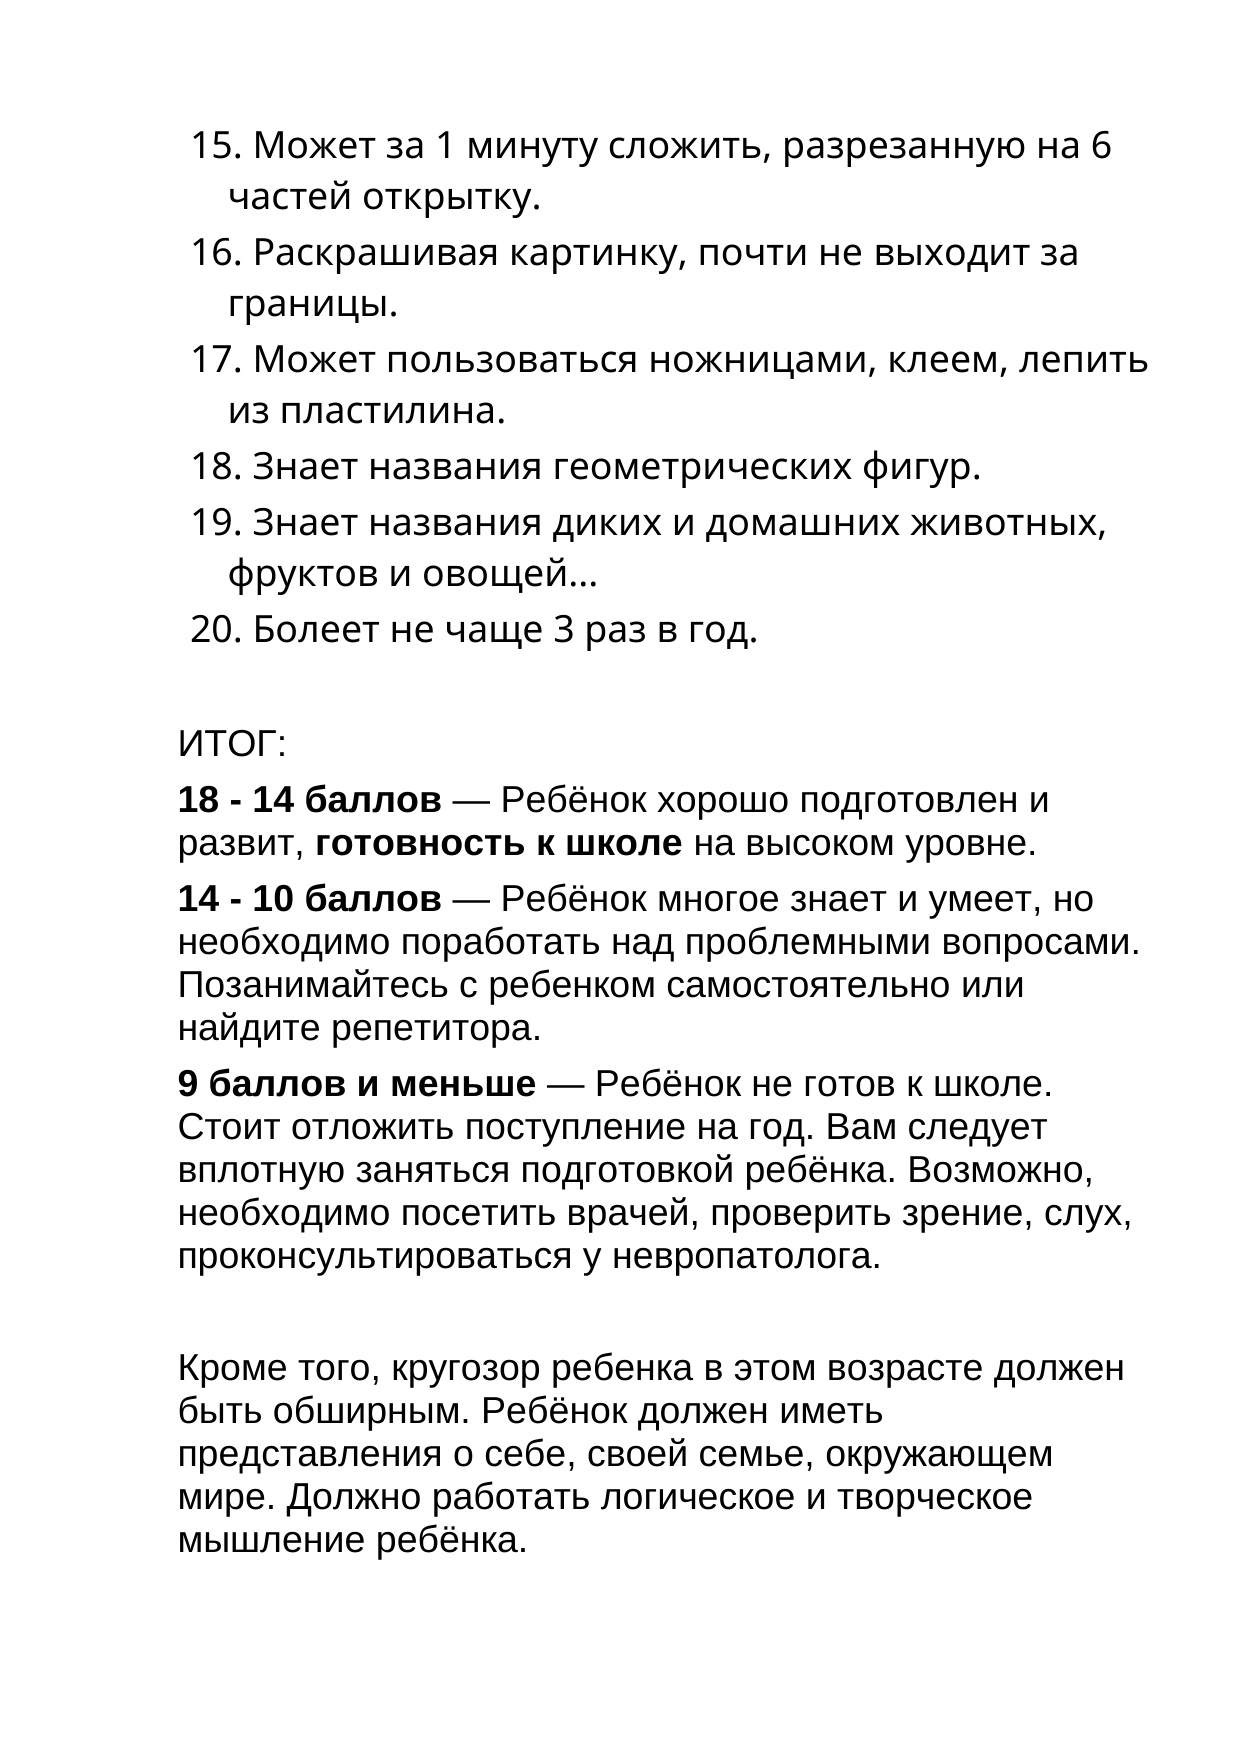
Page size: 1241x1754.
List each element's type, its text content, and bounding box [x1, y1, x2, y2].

text 18 - 14 баллов — Ребёнок хорошо подготовлен и развит, готовность к школе на высоком уровне. [177, 777, 1152, 863]
list Раскрашивая картинку, почти не выходит за границы. [190, 225, 1152, 327]
text 9 баллов и меньше — Ребёнок не готов к школе. Стоит отложить поступление на год. Вам следует вплотную заняться подготовкой ребёнка. Возможно, необходимо посетить врачей, проверить зрение, слух, проконсультироваться у невропатолога. [177, 1061, 1152, 1277]
text Кроме того, кругозор ребенка в этом возрасте должен быть обширным. Ребёнок должен иметь представления о себе, своей семье, окружающем мире. Должно работать логическое и творческое мышление ребёнка. [177, 1345, 1152, 1560]
list Знает названия геометрических фигур. [190, 439, 1152, 490]
list Болеет не чаще 3 раз в год. [190, 602, 1152, 653]
list Может пользоваться ножницами, клеем, лепить из пластилина. [190, 332, 1152, 434]
list Знает названия диких и домашних животных, фруктов и овощей... [190, 495, 1152, 597]
list Может за 1 минуту сложить, разрезанную на 6 частей открытку. [190, 118, 1152, 220]
text 14 - 10 баллов — Ребёнок многое знает и умеет, но необходимо поработать над проблемными вопросами. Позанимайтесь с ребенком самостоятельно или найдите репетитора. [177, 876, 1152, 1048]
text ИТОГ: [177, 722, 1152, 765]
